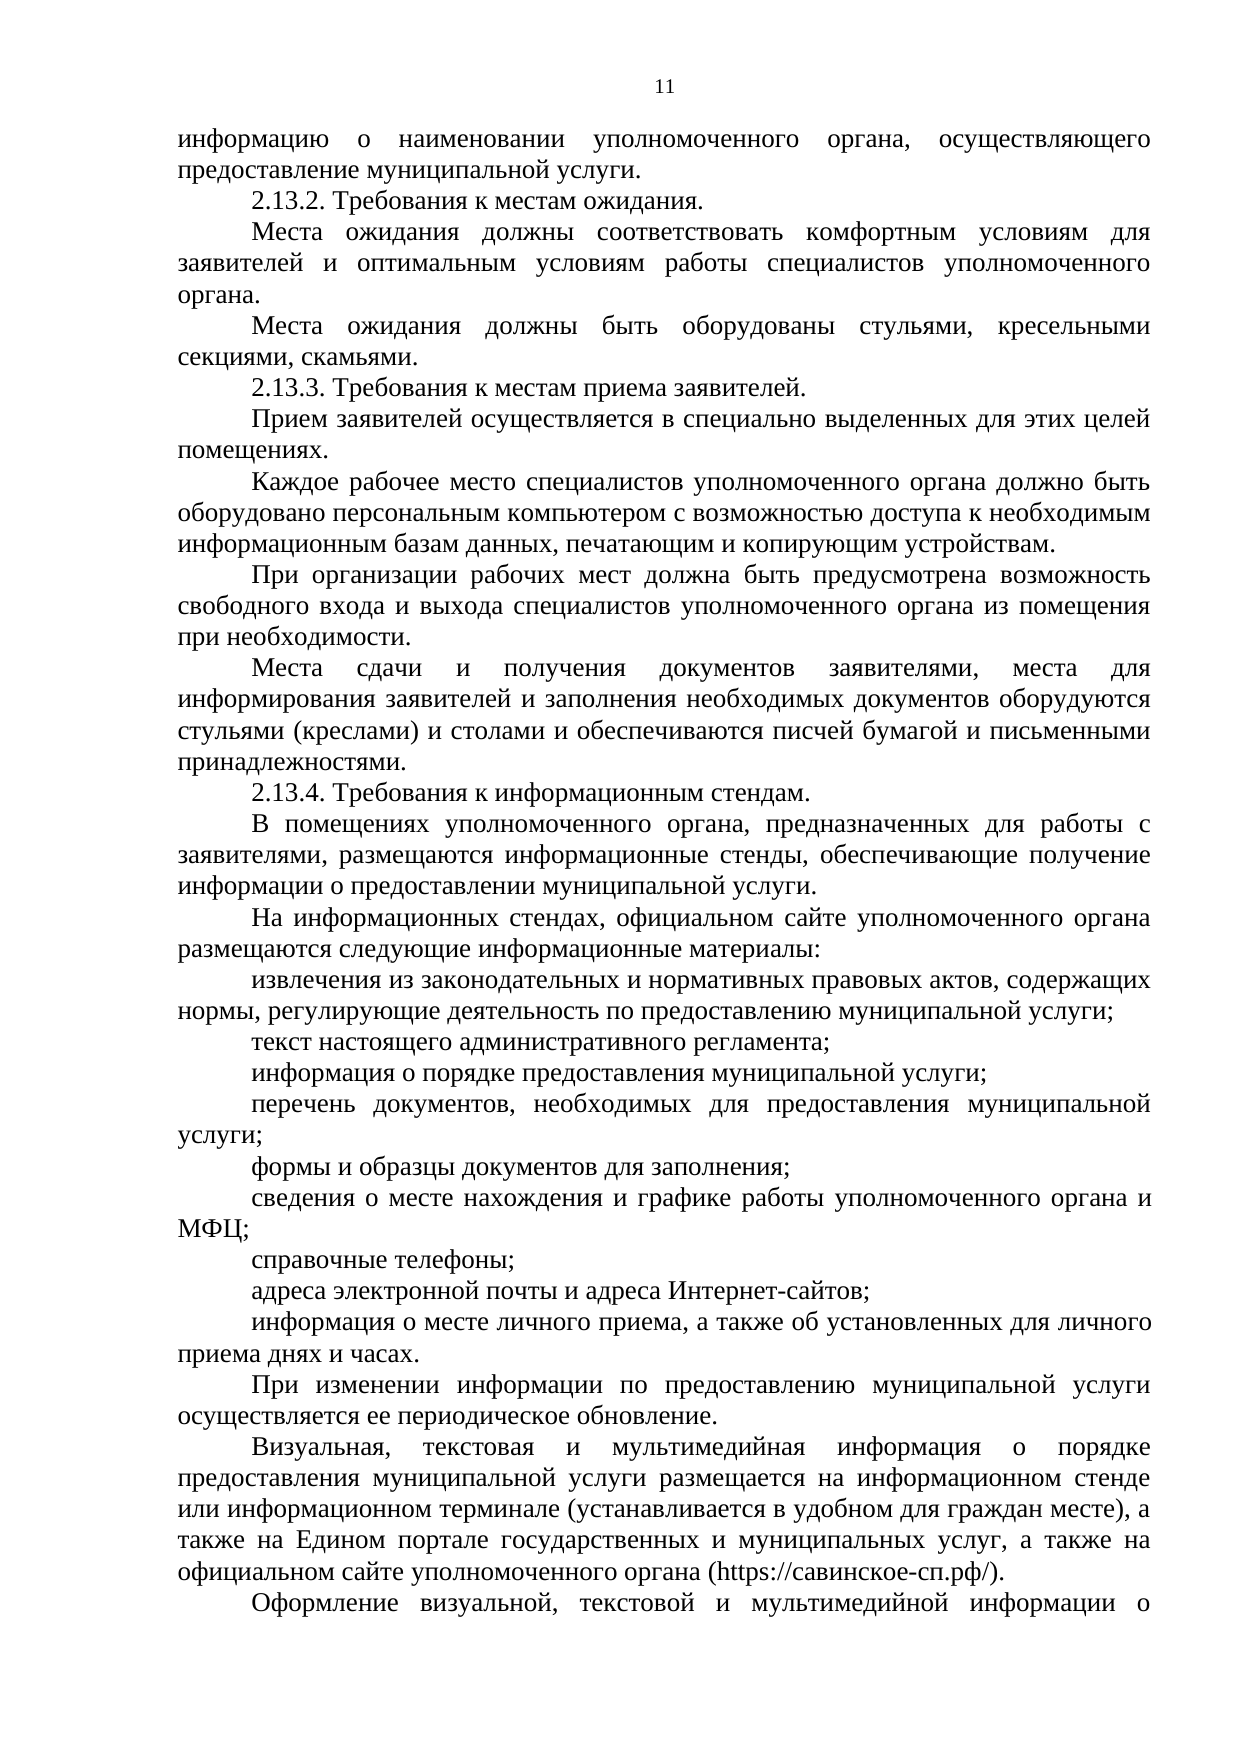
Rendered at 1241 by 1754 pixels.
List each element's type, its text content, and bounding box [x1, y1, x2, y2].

text сведения о месте нахождения и графике работы уполномоченного органа и МФЦ; [177, 1181, 1153, 1243]
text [177, 122, 1152, 184]
text 2.13.4. Требования к информационным стендам. [177, 776, 1152, 807]
text справочные телефоны; [177, 1243, 1153, 1274]
text адреса электронной почты и адреса Интернет-сайтов; [177, 1274, 1153, 1306]
text Визуальная, текстовая и мультимедийная информация о порядке предоставления муниципальной услуги размещается на информационном стенде или информационном терминале (устанавливается в удобном для граждан месте), а также на Едином портале государственных и муниципальных услуг, а также на официальном сайте уполномоченного органа (https://савинское-сп.рф/). [177, 1430, 1152, 1586]
text Каждое рабочее место специалистов уполномоченного органа должно быть оборудовано персональным компьютером с возможностью доступа к необходимым информационным базам данных, печатающим и копирующим устройствам. [177, 464, 1152, 558]
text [177, 1586, 1152, 1617]
text Прием заявителей осуществляется в специально выделенных для этих целей помещениях. [177, 402, 1152, 464]
text В помещениях уполномоченного органа, предназначенных для работы с заявителями, размещаются информационные стенды, обеспечивающие получение информации о предоставлении муниципальной услуги. [177, 807, 1152, 901]
text 2.13.3. Требования к местам приема заявителей. [177, 371, 1152, 402]
text Места ожидания должны соответствовать комфортным условиям для заявителей и оптимальным условиям работы специалистов уполномоченного органа. [177, 215, 1152, 309]
text Места ожидания должны быть оборудованы стульями, кресельными секциями, скамьями. [177, 309, 1152, 371]
text перечень документов, необходимых для предоставления муниципальной услуги; [177, 1087, 1152, 1150]
text На информационных стендах, официальном сайте уполномоченного органа размещаются следующие информационные материалы: [177, 901, 1152, 963]
text текст настоящего административного регламента; [177, 1025, 1152, 1056]
text информация о месте личного приема, а также об установленных для личного приема днях и часах. [177, 1306, 1153, 1368]
text При изменении информации по предоставлению муниципальной услуги осуществляется ее периодическое обновление. [177, 1368, 1152, 1430]
text извлечения из законодательных и нормативных правовых актов, содержащих нормы, регулирующие деятельность по предоставлению муниципальной услуги; [177, 963, 1152, 1025]
text Места сдачи и получения документов заявителями, места для информирования заявителей и заполнения необходимых документов оборудуются стульями (креслами) и столами и обеспечиваются писчей бумагой и письменными принадлежностями. [177, 651, 1152, 776]
text При организации рабочих мест должна быть предусмотрена возможность свободного входа и выхода специалистов уполномоченного органа из помещения при необходимости. [177, 558, 1152, 651]
text 2.13.2. Требования к местам ожидания. [177, 184, 1152, 215]
text информация о порядке предоставления муниципальной услуги; [177, 1056, 1152, 1087]
text формы и образцы документов для заполнения; [177, 1150, 1152, 1181]
